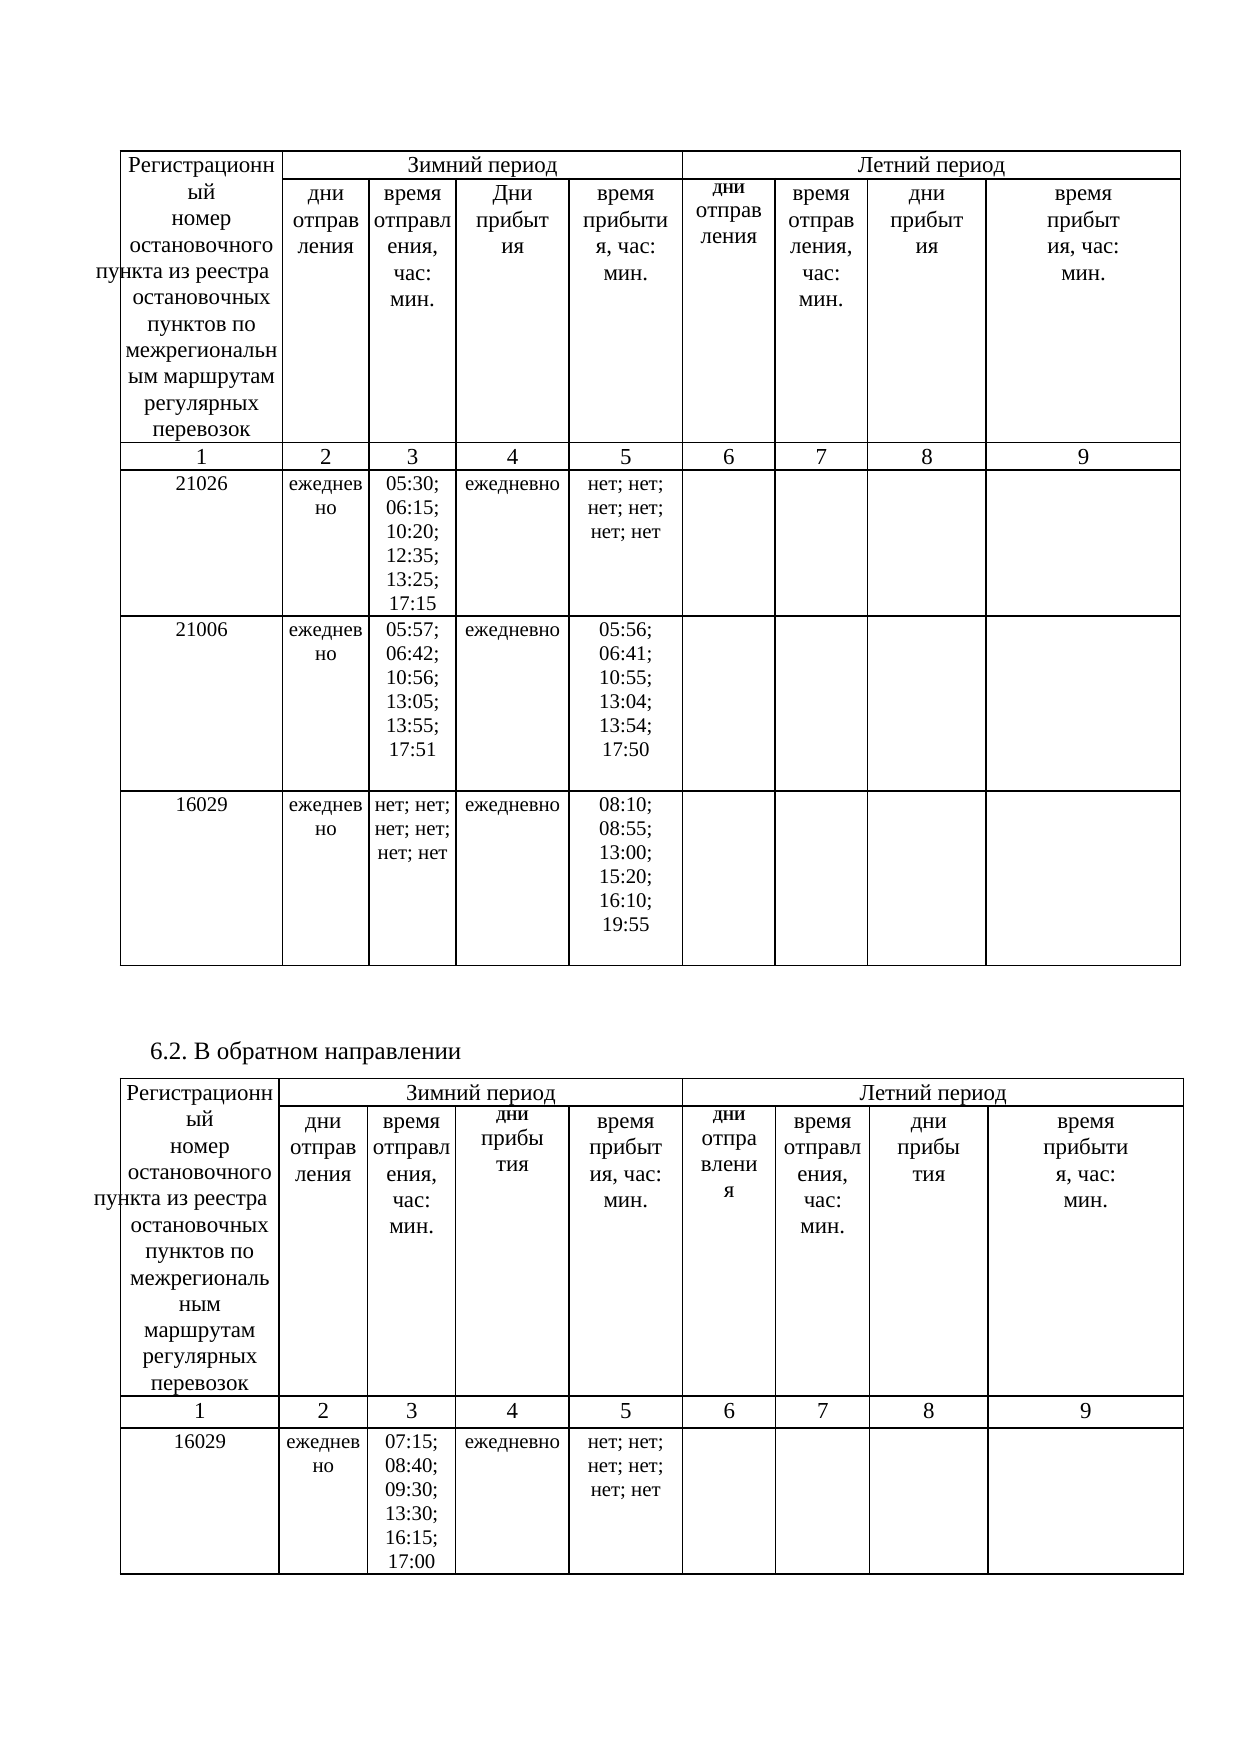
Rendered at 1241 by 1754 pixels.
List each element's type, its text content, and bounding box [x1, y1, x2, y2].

table_cell 2 [283, 443, 368, 469]
table_cell 8 [870, 1397, 987, 1427]
table_cell 05:56; 06:41; 10:55; 13:04; 13:54; 17:50 [570, 617, 682, 790]
table_cell время прибыти я, час: мин. [989, 1107, 1183, 1395]
table_cell 07:15; 08:40; 09:30; 13:30; 16:15; 17:00 [368, 1429, 455, 1573]
table_cell [987, 471, 1180, 615]
table_cell 16029 [121, 1429, 278, 1573]
table_cell [868, 792, 985, 965]
table_cell 6 [683, 1397, 775, 1427]
table_cell ежедневно [457, 471, 568, 615]
table_cell 3 [368, 1397, 455, 1427]
table_cell ежедневно [283, 471, 368, 615]
table_cell [683, 1429, 775, 1573]
table_cell время прибыт ия, час: мин. [987, 180, 1180, 441]
table_cell [776, 1429, 869, 1573]
table_cell время отправл ения, час: мин. [368, 1107, 455, 1395]
table_cell ежедневно [456, 1429, 568, 1573]
table_cell ежедневно [457, 617, 568, 790]
table_cell ДНИ отправ ления [683, 180, 774, 441]
table_cell ежедневно [280, 1429, 367, 1573]
table_cell [776, 617, 867, 790]
table_cell 1 [121, 443, 282, 469]
table_cell нет; нет; нет; нет; нет; нет [570, 1429, 682, 1573]
table_cell 1 [121, 1397, 278, 1427]
table_cell ежедневно [283, 792, 368, 965]
table_header Зимний период [283, 152, 682, 178]
table_cell 05:57; 06:42; 10:56; 13:05; 13:55; 17:51 [370, 617, 455, 790]
table_cell 9 [987, 443, 1180, 469]
table_header Регистрационный номер остановочного пункта из реестра остановочных пунктов по межрегиональным маршрутам регулярных перевозок [121, 152, 282, 441]
table_cell ДНИ прибы тия [456, 1107, 568, 1395]
table_cell ежедневно [283, 617, 368, 790]
table_cell дни прибы тия [870, 1107, 987, 1395]
table_header Летний период [683, 1079, 1183, 1105]
table_cell 05:30; 06:15; 10:20; 12:35; 13:25; 17:15 [370, 471, 455, 615]
table_cell 5 [570, 443, 682, 469]
table_cell 4 [456, 1397, 568, 1427]
table_cell 21006 [121, 617, 282, 790]
table_cell 6 [683, 443, 774, 469]
table_cell [776, 792, 867, 965]
table_header Зимний период [280, 1079, 682, 1105]
table_cell 16029 [121, 792, 282, 965]
table_header Летний период [683, 152, 1180, 178]
table_cell [870, 1429, 987, 1573]
text 6.2. В обратном направлении [150, 1036, 1090, 1065]
table_cell время отправл ения, час: мин. [370, 180, 455, 441]
table_cell [989, 1429, 1183, 1573]
table_cell 4 [457, 443, 568, 469]
table_cell [868, 471, 985, 615]
table_cell 5 [570, 1397, 682, 1427]
table_cell 8 [868, 443, 985, 469]
table_cell Дни прибыт ия [457, 180, 568, 441]
table_cell 7 [776, 1397, 869, 1427]
table_cell [683, 471, 774, 615]
table_cell 7 [776, 443, 867, 469]
table_cell 3 [370, 443, 455, 469]
table_cell время прибыти я, час: мин. [570, 180, 682, 441]
table_cell [987, 617, 1180, 790]
table_cell нет; нет; нет; нет; нет; нет [570, 471, 682, 615]
table_cell [776, 471, 867, 615]
table_cell [683, 617, 774, 790]
table_cell 21026 [121, 471, 282, 615]
table_cell ДНИ отпра влени я [683, 1107, 775, 1395]
table_cell ежедневно [457, 792, 568, 965]
table_cell дни отправ ления [280, 1107, 367, 1395]
table_cell 08:10; 08:55; 13:00; 15:20; 16:10; 19:55 [570, 792, 682, 965]
table_cell [683, 792, 774, 965]
table_cell [987, 792, 1180, 965]
table_cell время отправл ения, час: мин. [776, 1107, 869, 1395]
table_cell нет; нет; нет; нет; нет; нет [370, 792, 455, 965]
table_cell дни прибыт ия [868, 180, 985, 441]
table_cell время прибыт ия, час: мин. [570, 1107, 682, 1395]
table_cell время отправ ления, час: мин. [776, 180, 867, 441]
table_cell 2 [280, 1397, 367, 1427]
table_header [121, 1079, 278, 1395]
table_cell дни отправ ления [283, 180, 368, 441]
table_cell [868, 617, 985, 790]
table_cell 9 [989, 1397, 1183, 1427]
